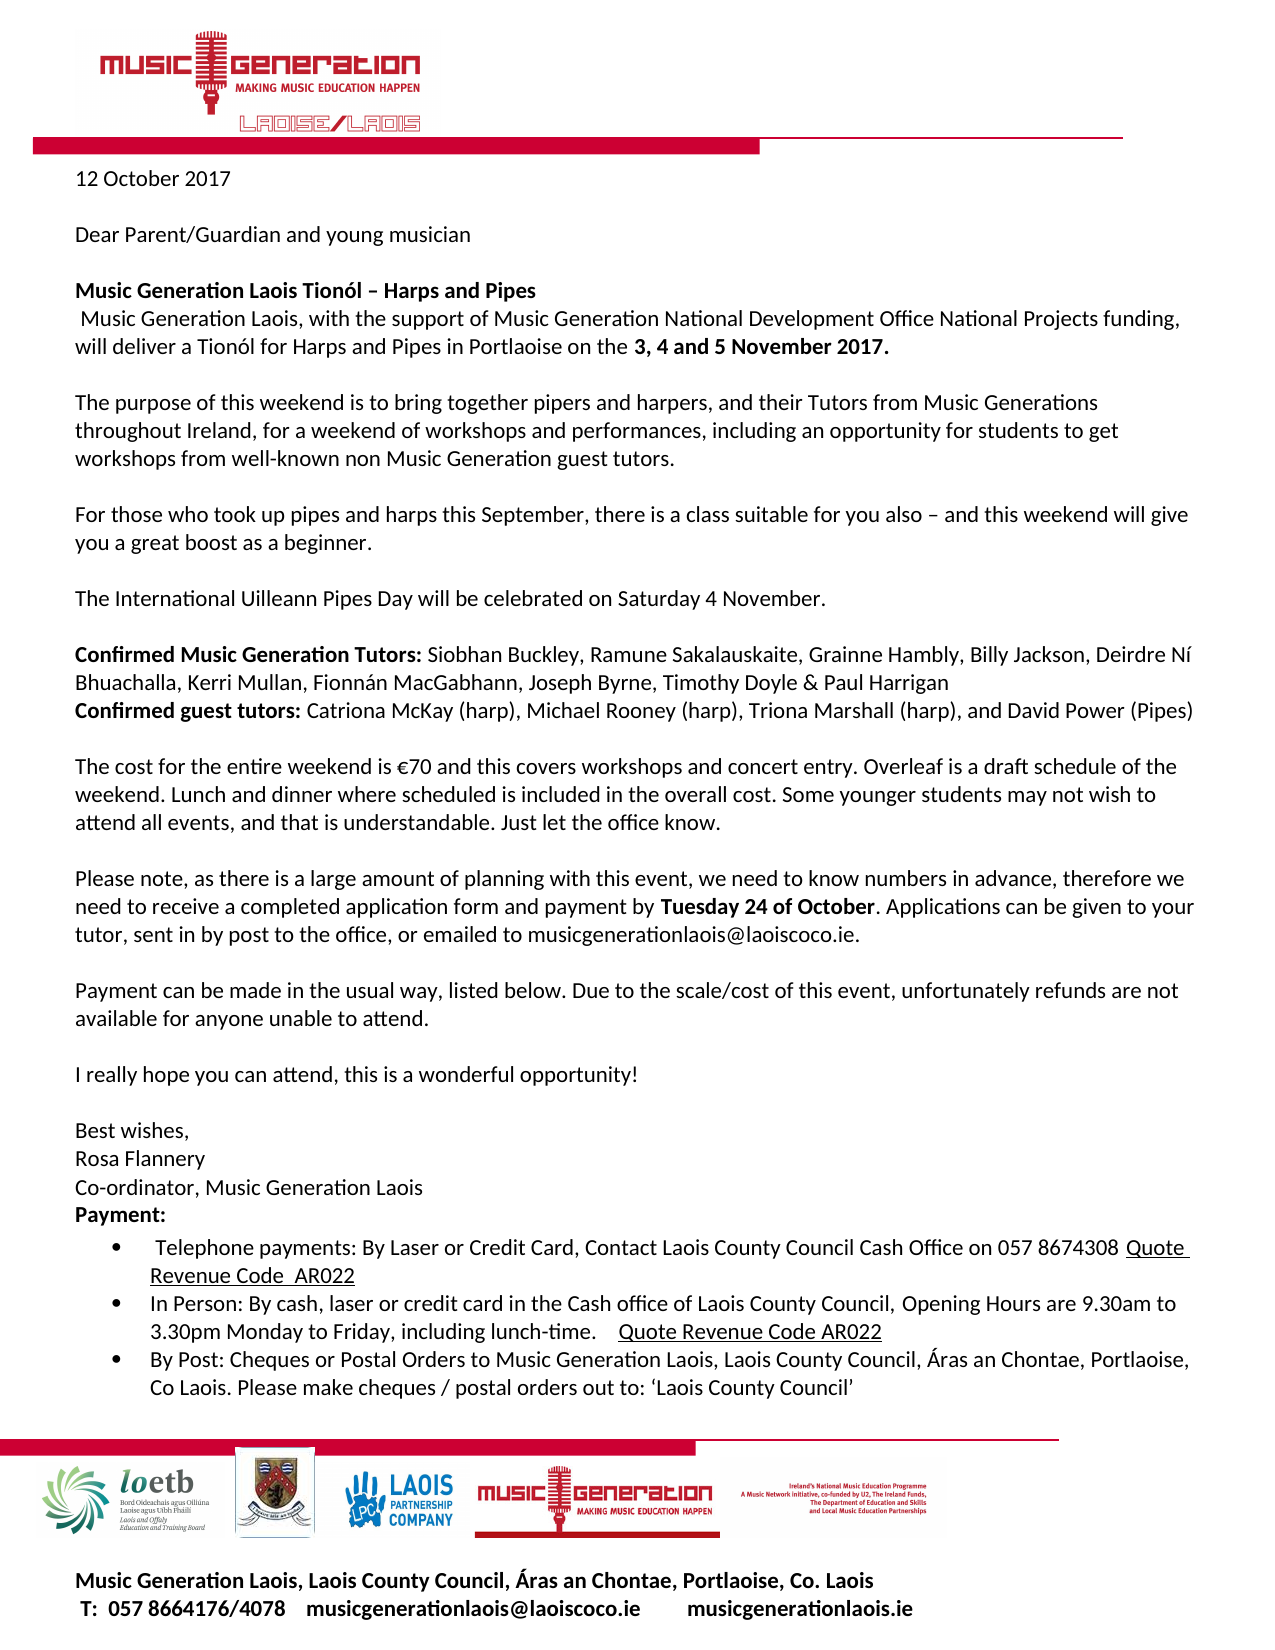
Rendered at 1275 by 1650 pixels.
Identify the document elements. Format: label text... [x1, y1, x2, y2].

text Music Generation Laois, with the support of Music Generation National Development Office National Projects funding, will deliver a Tionól for Harps and Pipes in Portlaoise on the 3, 4 and 5 November 2017. [75, 304, 1200, 360]
text Music Generation Laois Tionól – Harps and Pipes [75, 276, 1200, 304]
text Co-ordinator, Music Generation Laois [75, 1173, 1200, 1201]
text For those who took up pipes and harps this September, there is a class suitable for you also – and this weekend will give you a great boost as a beginner. [75, 500, 1200, 556]
text Confirmed Music Generation Tutors: Siobhan Buckley, Ramune Sakalauskaite, Grainne Hambly, Billy Jackson, Deirdre Ní Bhuachalla, Kerri Mullan, Fionnán MacGabhann, Joseph Byrne, Timothy Doyle & Paul Harrigan [75, 640, 1200, 696]
text 12 October 2017 [75, 164, 1200, 192]
text Dear Parent/Guardian and young musician [75, 220, 1200, 248]
list Telephone payments: By Laser or Credit Card, Contact Laois County Council Cash Office on 057 8674308 Quote Revenue Code AR022 [112, 1233, 1200, 1289]
text Payment: [75, 1201, 1200, 1229]
text The International Uilleann Pipes Day will be celebrated on Saturday 4 November. [75, 584, 1200, 612]
list By Post: Cheques or Postal Orders to Music Generation Laois, Laois County Council, Áras an Chontae, Portlaoise, Co Laois. Please make cheques / postal orders out to: ‘Laois County Council’ [112, 1345, 1200, 1401]
picture [75, 29, 442, 136]
text Payment can be made in the usual way, listed below. Due to the scale/cost of this event, unfortunately refunds are not available for anyone unable to attend. [75, 976, 1200, 1032]
picture [474, 1457, 947, 1538]
text Confirmed guest tutors: Catriona McKay (harp), Michael Rooney (harp), Triona Marshall (harp), and David Power (Pipes) [75, 696, 1200, 724]
picture [235, 1447, 470, 1538]
text Rosa Flannery [75, 1144, 1200, 1173]
text The cost for the entire weekend is €70 and this covers workshops and concert entry. Overleaf is a draft schedule of the weekend. Lunch and dinner where scheduled is included in the overall cost. Some younger students may not wish to attend all events, and that is understandable. Just let the office know. [75, 752, 1200, 836]
text I really hope you can attend, this is a wonderful opportunity! [75, 1061, 1200, 1088]
list In Person: By cash, laser or credit card in the Cash office of Laois County Council, Opening Hours are 9.30am to 3.30pm Monday to Friday, including lunch-time. Quote Revenue Code AR022 [112, 1289, 1200, 1345]
text The purpose of this weekend is to bring together pipers and harpers, and their Tutors from Music Generations throughout Ireland, for a weekend of workshops and performances, including an opportunity for students to get workshops from well-known non Music Generation guest tutors. [75, 388, 1200, 472]
text Please note, as there is a large amount of planning with this event, we need to know numbers in advance, therefore we need to receive a completed application form and payment by Tuesday 24 of October. Applications can be given to your tutor, sent in by post to the office, or emailed to musicgenerationlaois@laoiscoco.ie. [75, 864, 1200, 948]
text Best wishes, [75, 1117, 1200, 1144]
picture [35, 1462, 225, 1538]
